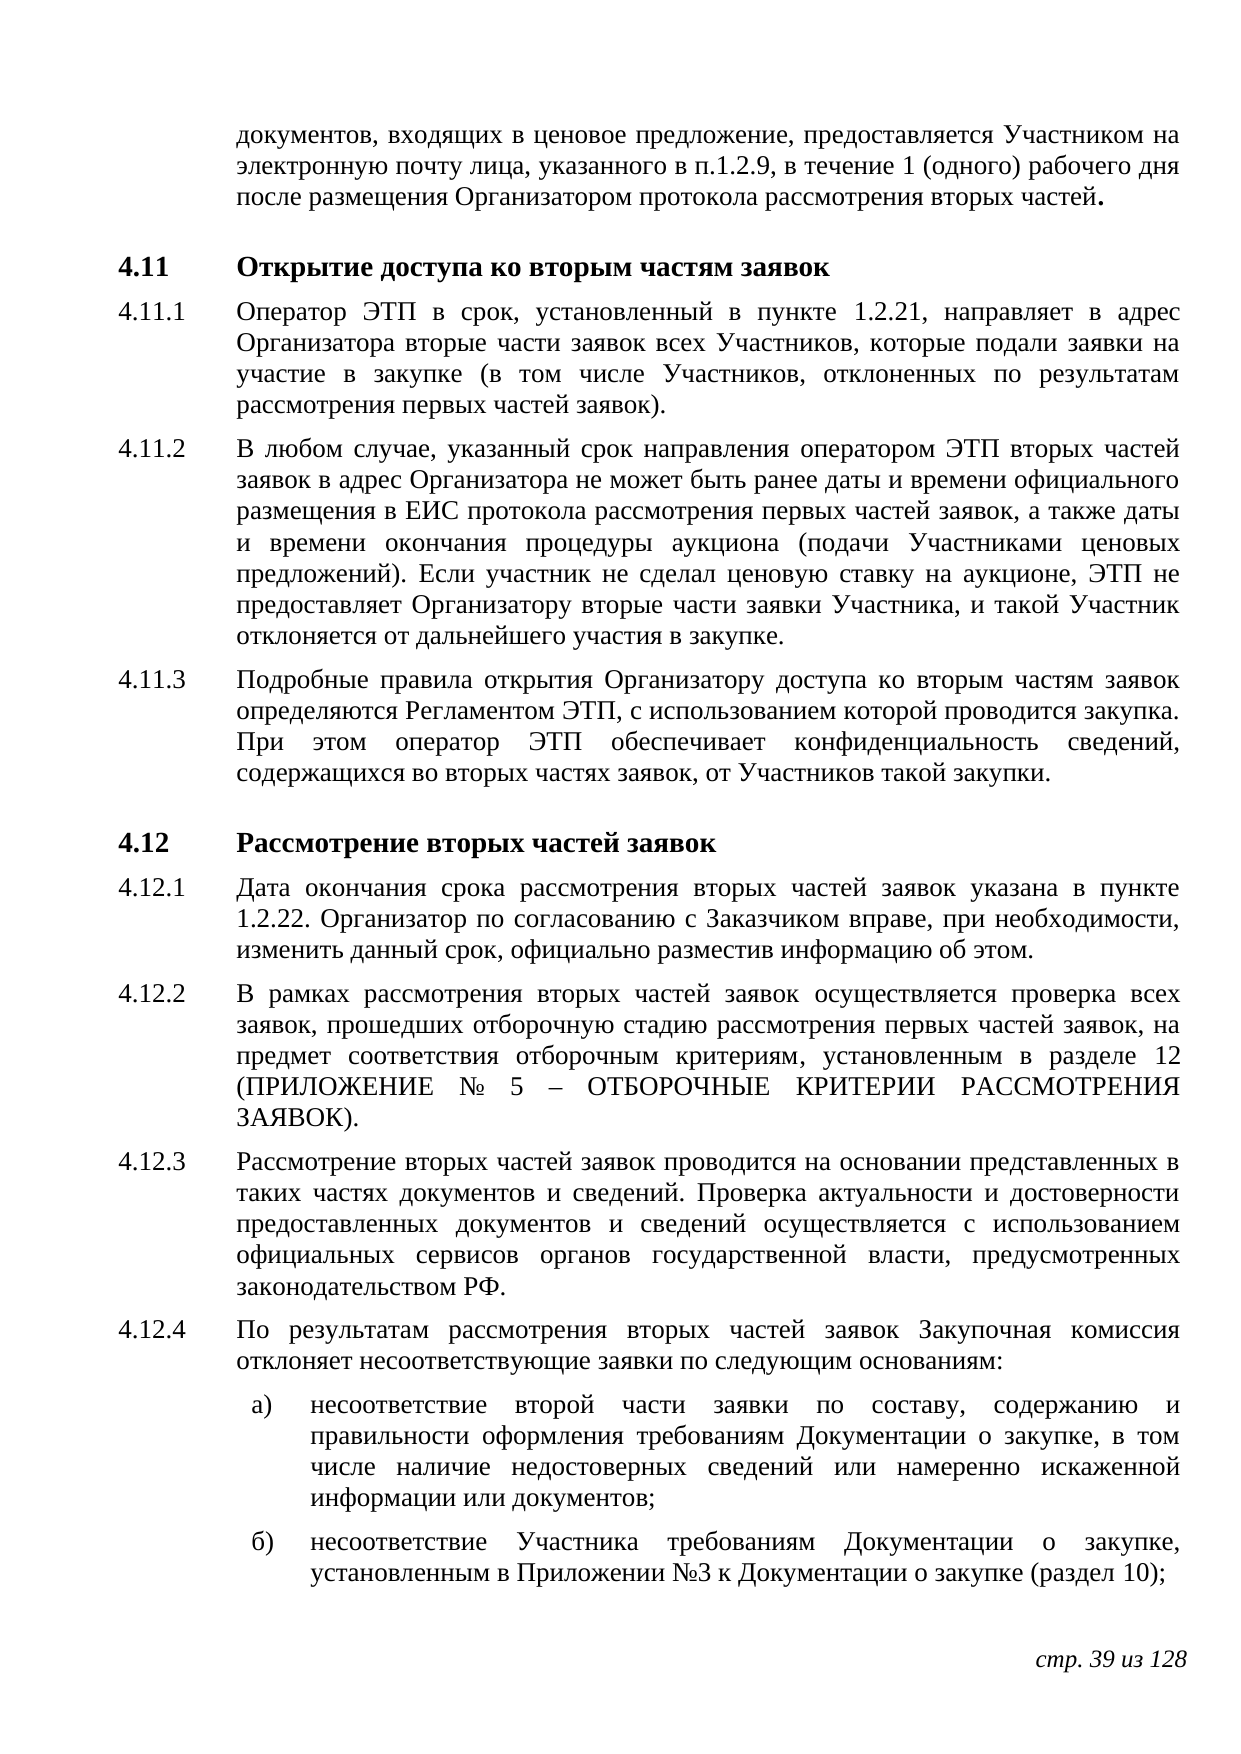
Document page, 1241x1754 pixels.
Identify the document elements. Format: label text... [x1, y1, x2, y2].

text Подробные правила открытия Организатору доступа ко вторым частям заявок определяются Регламентом ЭТП, с использованием которой проводится закупка. При этом оператор ЭТП обеспечивает конфиденциальность сведений, содержащихся во вторых частях заявок, от Участников такой закупки. [118, 663, 1181, 787]
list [236, 118, 1181, 212]
text Дата окончания срока рассмотрения вторых частей заявок указана в пункте 1.2.22. Организатор по согласованию с Заказчиком вправе, при необходимости, изменить данный срок, официально разместив информацию об этом. [118, 871, 1181, 964]
text В любом случае, указанный срок направления оператором ЭТП вторых частей заявок в адрес Организатора не может быть ранее даты и времени официального размещения в ЕИС протокола рассмотрения первых частей заявок, а также даты и времени окончания процедуры аукциона (подачи Участниками ценовых предложений). Если участник не сделал ценовую ставку на аукционе, ЭТП не предоставляет Организатору вторые части заявки Участника, и такой Участник отклоняется от дальнейшего участия в закупке. [118, 432, 1181, 650]
text По результатам рассмотрения вторых частей заявок Закупочная комиссия отклоняет несоответствующие заявки по следующим основаниям: [118, 1313, 1181, 1376]
text несоответствие второй части заявки по составу, содержанию и правильности оформления требованиям Документации о закупке, в том числе наличие недостоверных сведений или намеренно искаженной информации или документов; [251, 1388, 1181, 1513]
text Оператор ЭТП в срок, установленный в пункте 1.2.21, направляет в адрес Организатора вторые части заявок всех Участников, которые подали заявки на участие в закупке (в том числе Участников, отклоненных по результатам рассмотрения первых частей заявок). [118, 295, 1181, 420]
list Рассмотрение вторых частей заявок проводится на основании представленных в таких частях документов и сведений. Проверка актуальности и достоверности предоставленных документов и сведений осуществляется с использованием официальных сервисов органов государственной власти, предусмотренных законодательством РФ. [118, 1145, 1181, 1301]
subtitle Открытие доступа ко вторым частям заявок [118, 249, 1181, 283]
text несоответствие Участника требованиям Документации о закупке, установленным в Приложении №3 к Документации о закупке (раздел 10); [251, 1525, 1181, 1587]
text В рамках рассмотрения вторых частей заявок осуществляется проверка всех заявок, прошедших отборочную стадию рассмотрения первых частей заявок, на предмет соответствия отборочным критериям, установленным в разделе 12 (ПРИЛОЖЕНИЕ № 5 – ОТБОРОЧНЫЕ КРИТЕРИИ РАССМОТРЕНИЯ ЗАЯВОК). [118, 977, 1181, 1132]
subtitle Рассмотрение вторых частей заявок [118, 825, 1181, 858]
